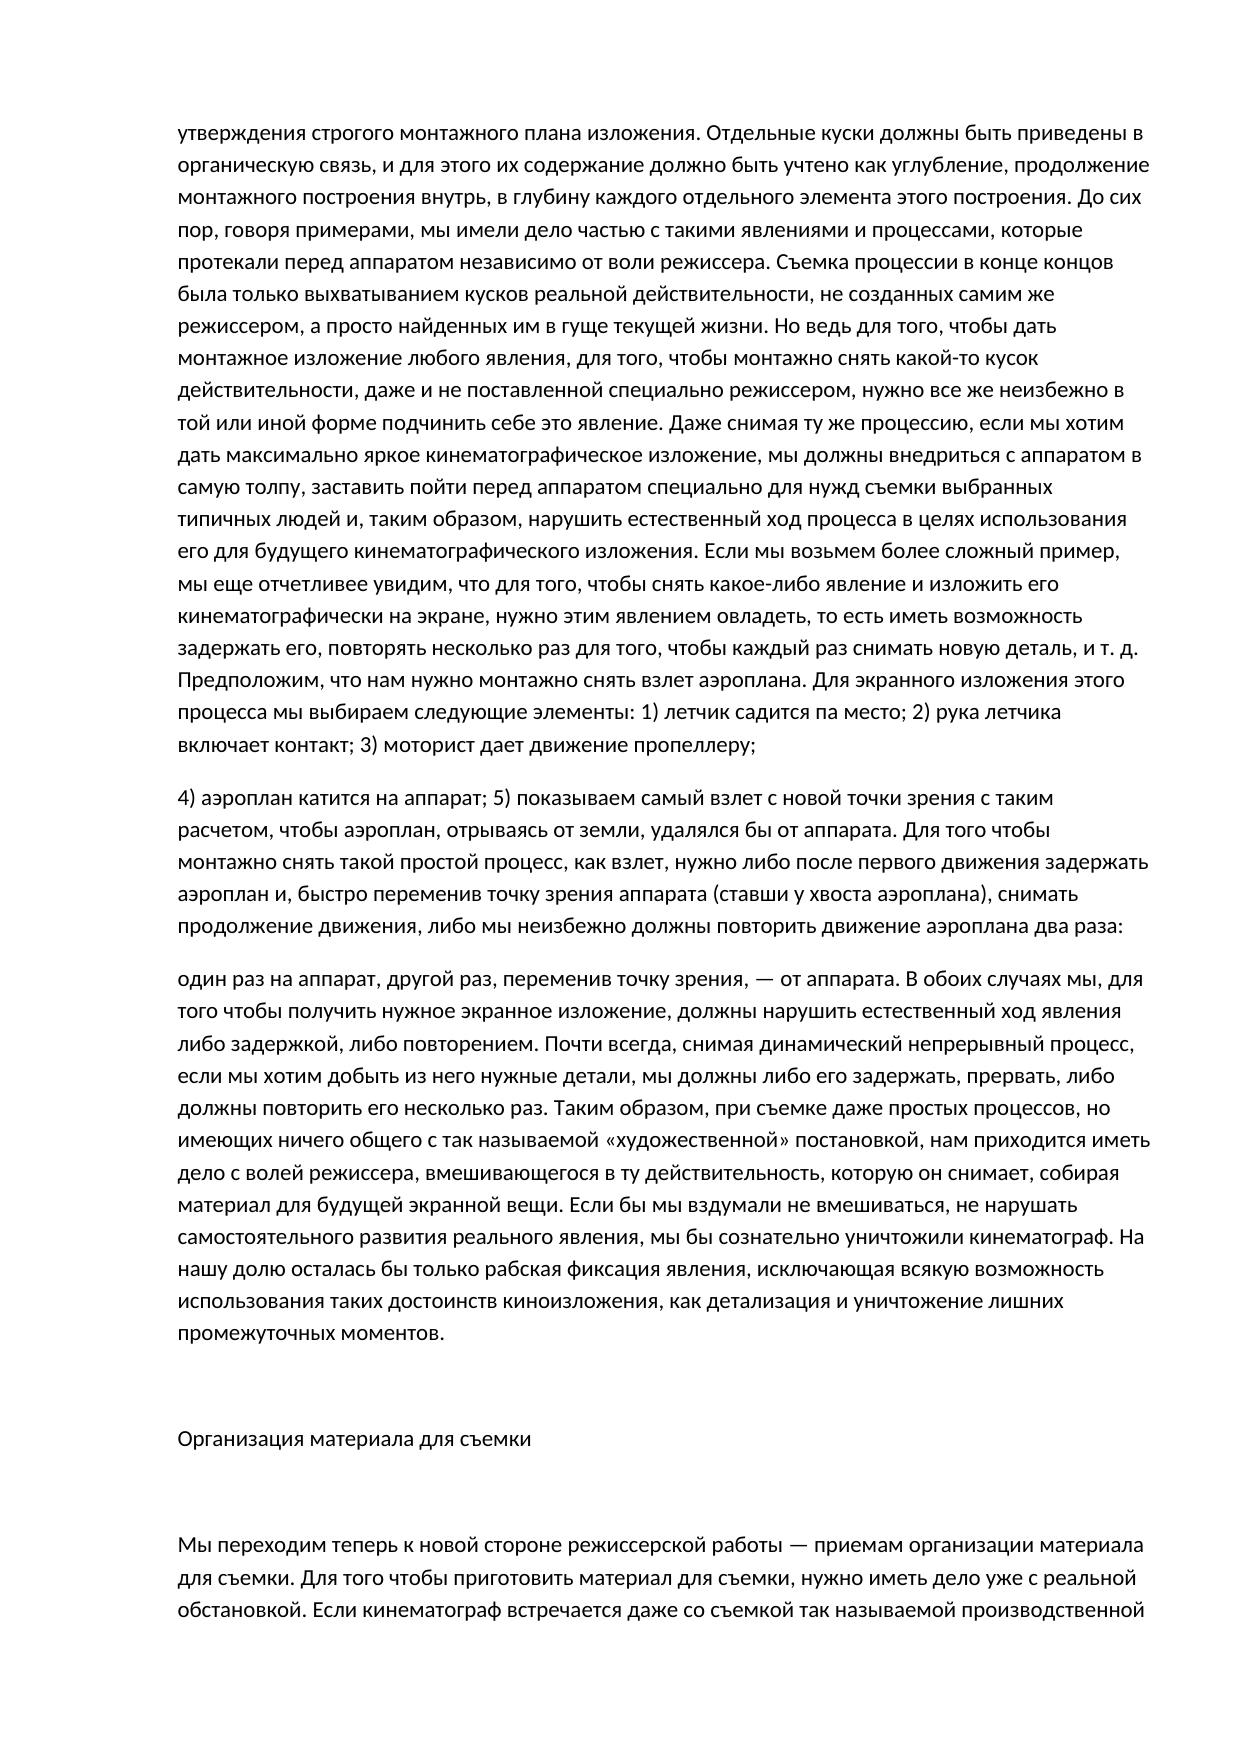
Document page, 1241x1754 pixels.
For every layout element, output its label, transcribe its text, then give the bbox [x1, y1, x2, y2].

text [177, 118, 1152, 758]
text Организация материала для съемки [177, 1424, 1152, 1453]
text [177, 1531, 1152, 1623]
text 4) аэроплан катится на аппарат; 5) показываем самый взлет с новой точки зрения с таким расчетом, чтобы аэроплан, отрываясь от земли, удалялся бы от аппарата. Для того чтобы монтажно снять такой простой процесс, как взлет, нужно либо после первого движения задержать аэроплан и, быстро переменив точку зрения аппарата (ставши у хвоста аэроплана), снимать продолжение движения, либо мы неизбежно должны повторить движение аэроплана два раза: [177, 783, 1152, 939]
text один раз на аппарат, другой раз, переменив точку зрения, — от аппарата. В обоих случаях мы, для того чтобы получить нужное экранное изложение, должны нарушить естественный ход явления либо задержкой, либо повторением. Почти всегда, снимая динамический непрерывный процесс, если мы хотим добыть из него нужные детали, мы должны либо его задержать, прервать, либо должны повторить его несколько раз. Таким образом, при съемке даже простых процессов, но имеющих ничего общего с так называемой «художественной» постановкой, нам приходится иметь дело с волей режиссера, вмешивающегося в ту действительность, которую он снимает, собирая материал для будущей экранной вещи. Если бы мы вздумали не вмешиваться, не нарушать самостоятельного развития реального явления, мы бы сознательно уничтожили кинематограф. На нашу долю осталась бы только рабская фиксация явления, исключающая всякую возможность использования таких достоинств киноизложения, как детализация и уничтожение лишних промежуточных моментов. [177, 964, 1152, 1347]
